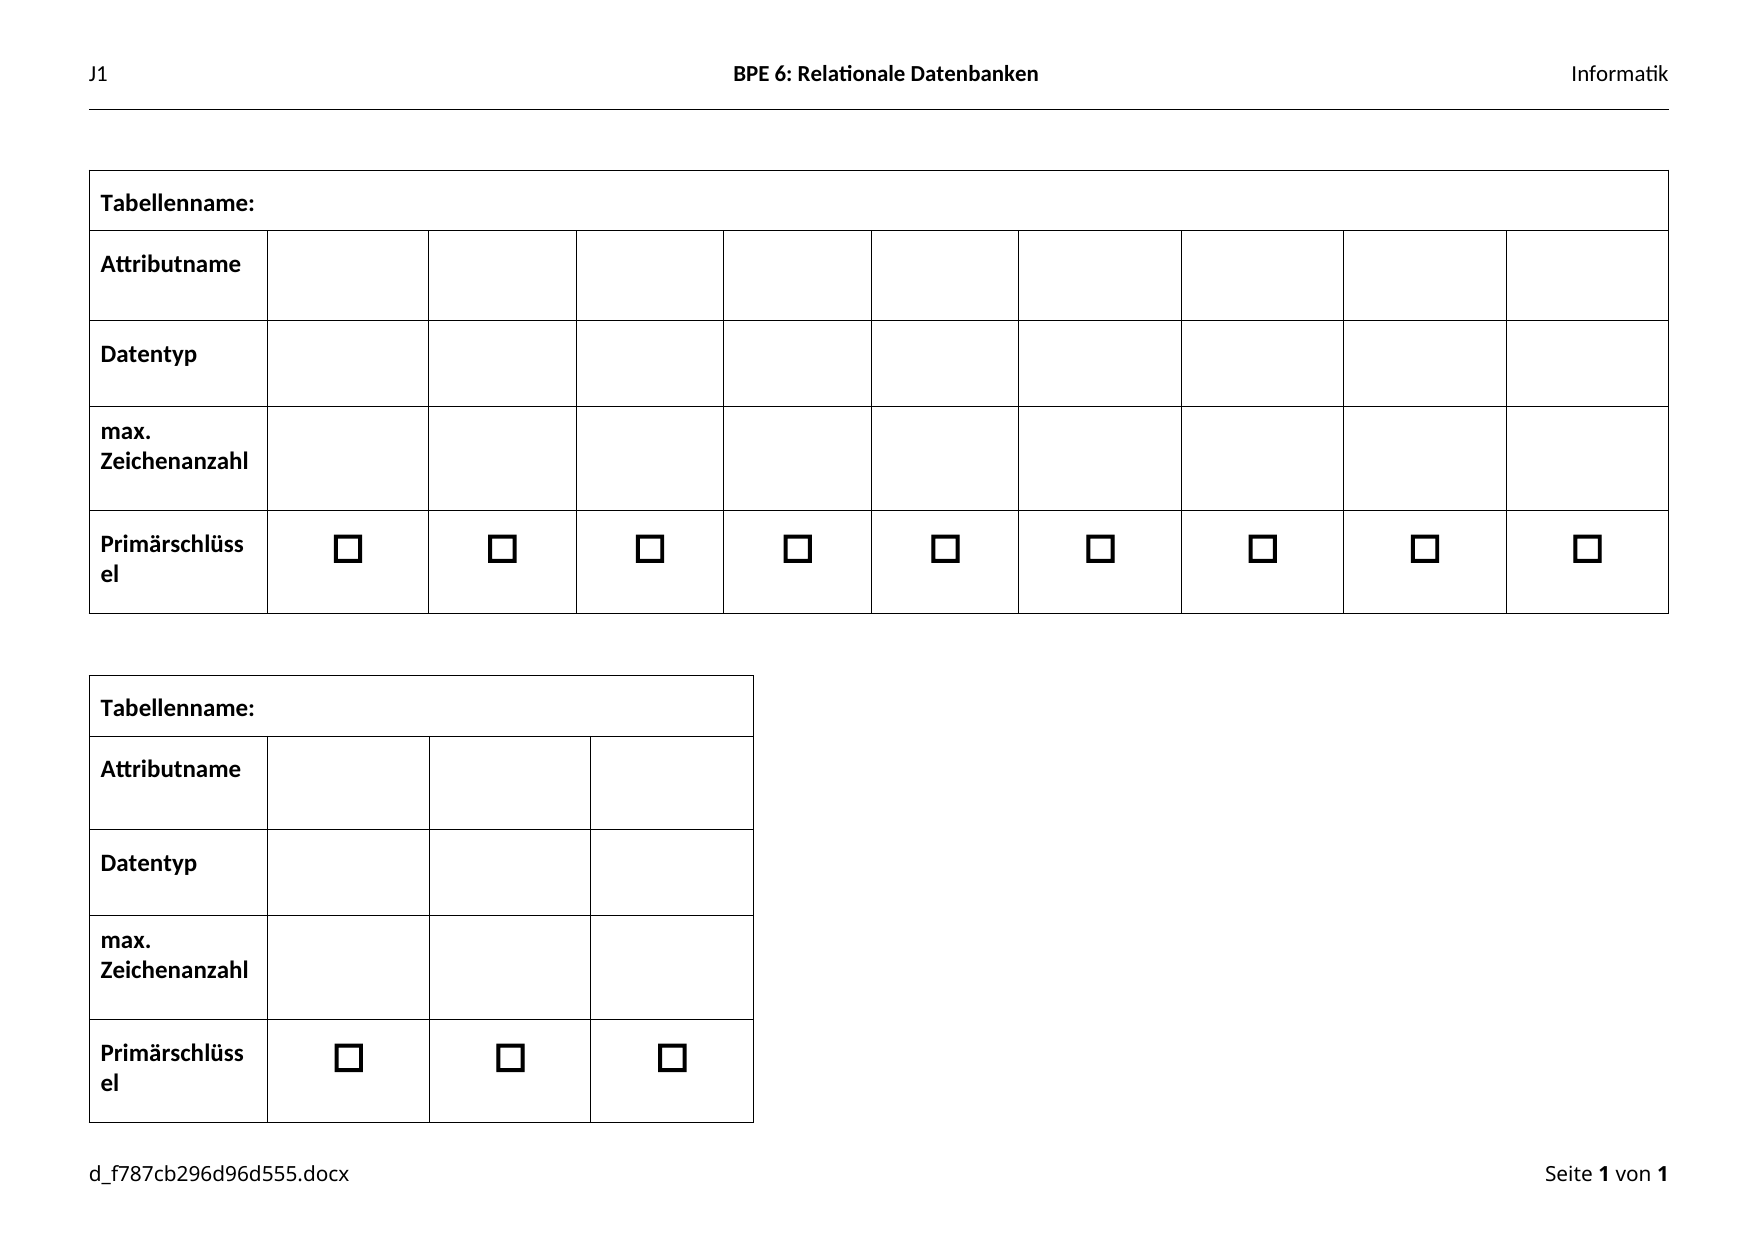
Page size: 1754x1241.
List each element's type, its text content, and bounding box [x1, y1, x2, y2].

table_cell Attributname [90, 737, 267, 829]
table_cell [1507, 231, 1668, 320]
table_cell [591, 916, 753, 1019]
table_cell Datentyp [90, 321, 267, 406]
table_cell max. Zeichenanzahl [90, 407, 267, 510]
table_cell Datentyp [90, 830, 267, 914]
table_cell Attributname [90, 231, 267, 320]
table_cell [872, 231, 1018, 320]
table_cell [268, 830, 429, 914]
table_cell [430, 830, 590, 914]
table_cell [268, 407, 428, 510]
table_header Tabellenname: [90, 676, 753, 736]
table_cell [577, 407, 723, 510]
table_cell [1019, 231, 1181, 320]
table_cell [1019, 321, 1181, 406]
table_cell [268, 916, 429, 1019]
table_cell [1182, 321, 1343, 406]
table_cell max. Zeichenanzahl [90, 916, 267, 1019]
table_cell [1019, 511, 1181, 613]
table_cell [429, 511, 576, 613]
table_cell [268, 321, 428, 406]
table_cell [1182, 231, 1343, 320]
table_cell [872, 321, 1018, 406]
table_cell [872, 511, 1018, 613]
table_cell Primärschlüssel [90, 1020, 267, 1122]
table_cell [429, 231, 576, 320]
table_cell [1182, 511, 1343, 613]
table_cell [577, 511, 723, 613]
table_cell [1507, 511, 1668, 613]
table_cell Primärschlüssel [90, 511, 267, 613]
table_cell [1507, 321, 1668, 406]
table_cell [268, 1020, 429, 1122]
table_cell [1344, 231, 1506, 320]
table_cell [1019, 407, 1181, 510]
table_cell [268, 511, 428, 613]
table_cell [577, 321, 723, 406]
table_cell [429, 407, 576, 510]
table_cell [1182, 407, 1343, 510]
table_header Tabellenname: [90, 171, 1668, 230]
table_cell [1344, 321, 1506, 406]
table_cell [268, 737, 429, 829]
table_cell [430, 737, 590, 829]
table_cell [1507, 407, 1668, 510]
table_cell [430, 916, 590, 1019]
table_cell [577, 231, 723, 320]
table_cell [872, 407, 1018, 510]
table_cell [591, 737, 753, 829]
table_cell [591, 830, 753, 914]
table_cell [591, 1020, 753, 1122]
table_cell [268, 231, 428, 320]
table_cell [724, 321, 871, 406]
table_cell [430, 1020, 590, 1122]
table_cell [724, 407, 871, 510]
table_cell [724, 231, 871, 320]
table_cell [1344, 511, 1506, 613]
table_cell [429, 321, 576, 406]
table_cell [1344, 407, 1506, 510]
table_cell [724, 511, 871, 613]
